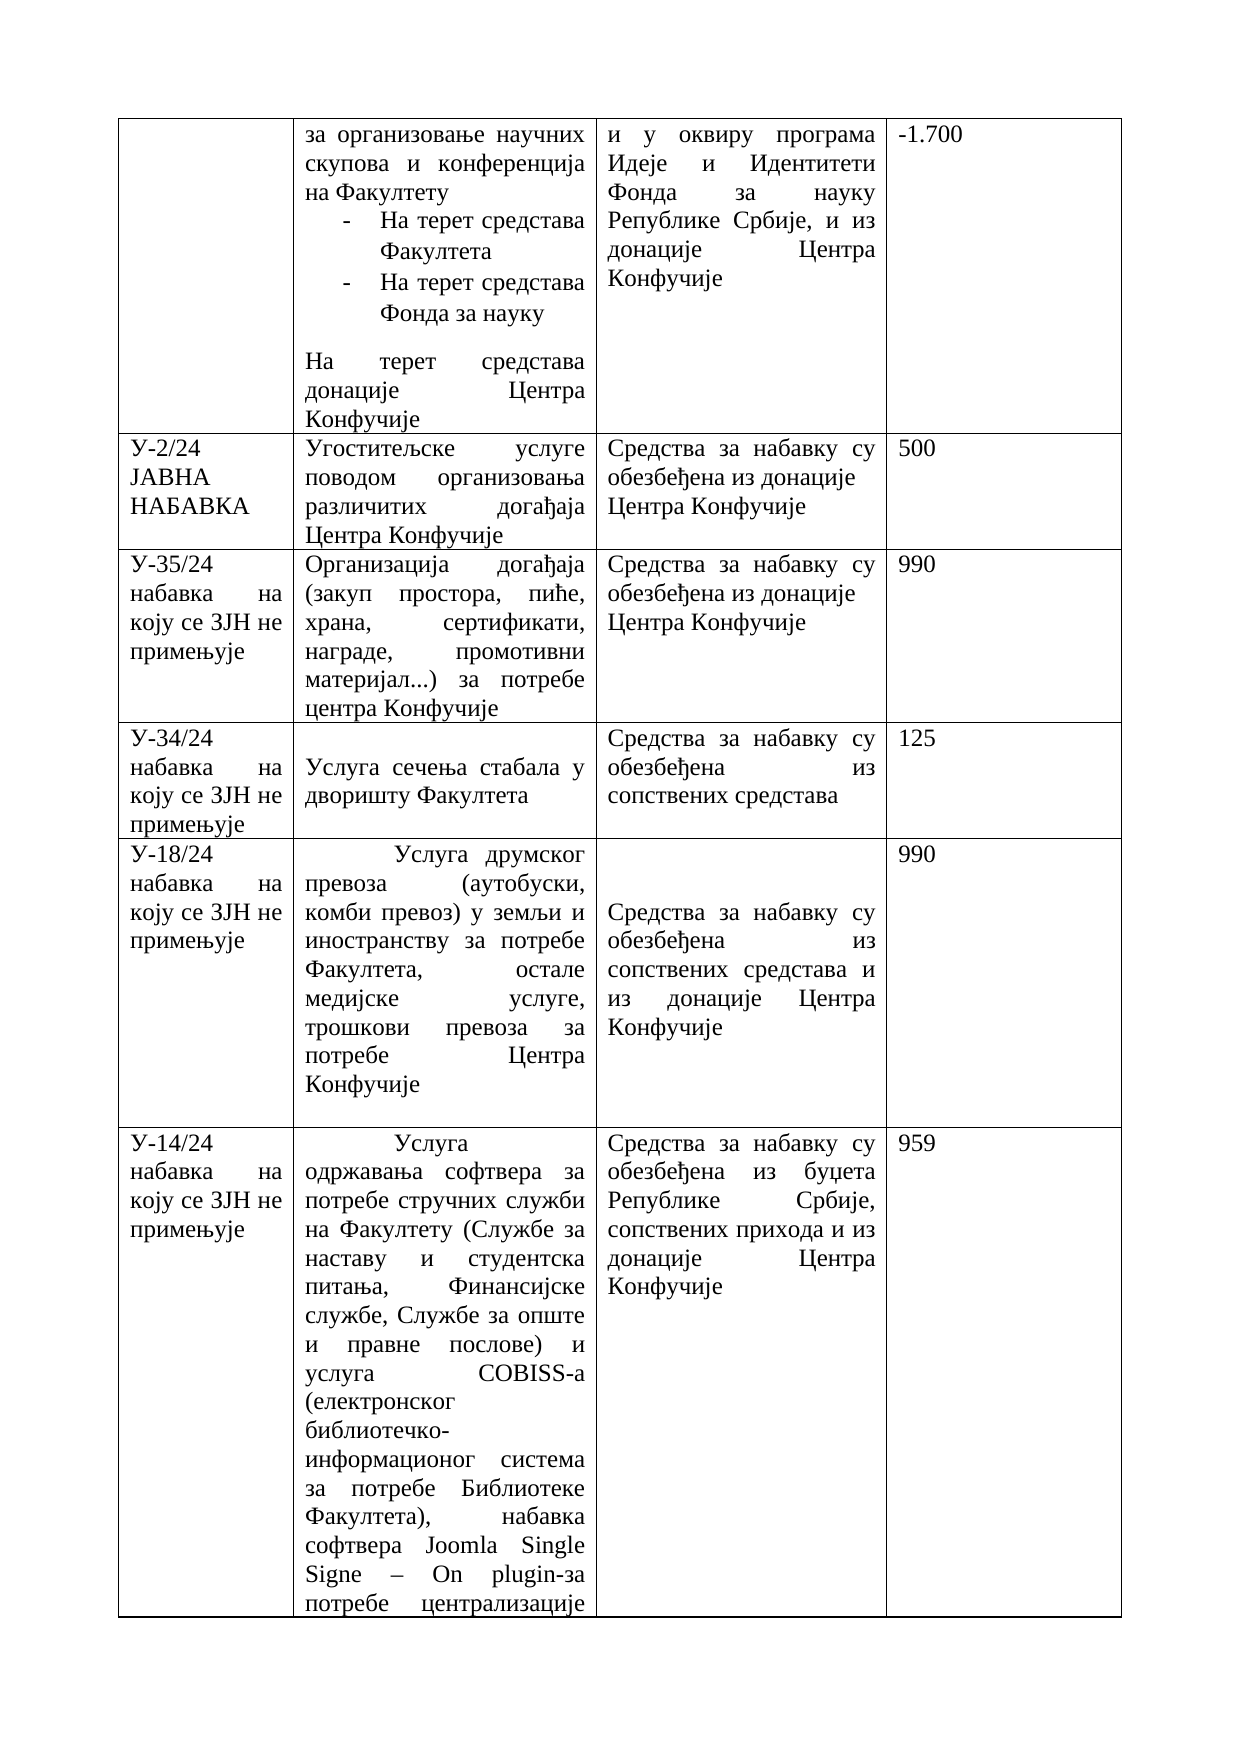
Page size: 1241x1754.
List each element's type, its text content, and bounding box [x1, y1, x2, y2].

table_cell У-34/24 набавка на коју се ЗЈН не примењује [119, 723, 293, 838]
table_cell 125 [887, 723, 1121, 838]
table_cell У-18/24 набавка на коју се ЗЈН не примењује [119, 839, 293, 1127]
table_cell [119, 119, 293, 432]
table_cell Средства за набавку су обезбеђена из сопствених средстава [597, 723, 886, 838]
table_cell 990 [887, 550, 1121, 722]
table_cell У-35/24 набавка на коју се ЗЈН не примењује [119, 550, 293, 722]
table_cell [887, 119, 1121, 432]
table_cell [294, 1128, 596, 1616]
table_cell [119, 1128, 293, 1616]
table_cell Услуга друмског превоза (аутобуски, комби превоз) у земљи и иностранству за потребе Факултета, остале медијске услуге, трошкови превоза за потребе Центра Конфучије [294, 839, 596, 1127]
table_cell 990 [887, 839, 1121, 1127]
table_cell У-2/24 ЈАВНА НАБАВКА [119, 434, 293, 548]
table_cell 500 [887, 434, 1121, 548]
table_cell 959 [887, 1128, 1121, 1616]
table_cell Средства за набавку су обезбеђена из сопствених средстава и из донације Центра Конфучије [597, 839, 886, 1127]
table_cell Средства за набавку су обезбеђена из донације Центра Конфучије [597, 550, 886, 722]
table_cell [597, 1128, 886, 1616]
table_cell Услуга сечења стабала у дворишту Факултета [294, 723, 596, 838]
table_cell Средства за набавку су обезбеђена из донације Центра Конфучије [597, 434, 886, 548]
table_cell Организација догађаја (закуп простора, пиће, храна, сертификати, награде, промотивни материјал...) за потребе центра Конфучије [294, 550, 596, 722]
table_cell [294, 119, 596, 432]
table_cell Угоститељске услуге поводом организовања различитих догађаја Центра Конфучије [294, 434, 596, 548]
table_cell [597, 119, 886, 432]
